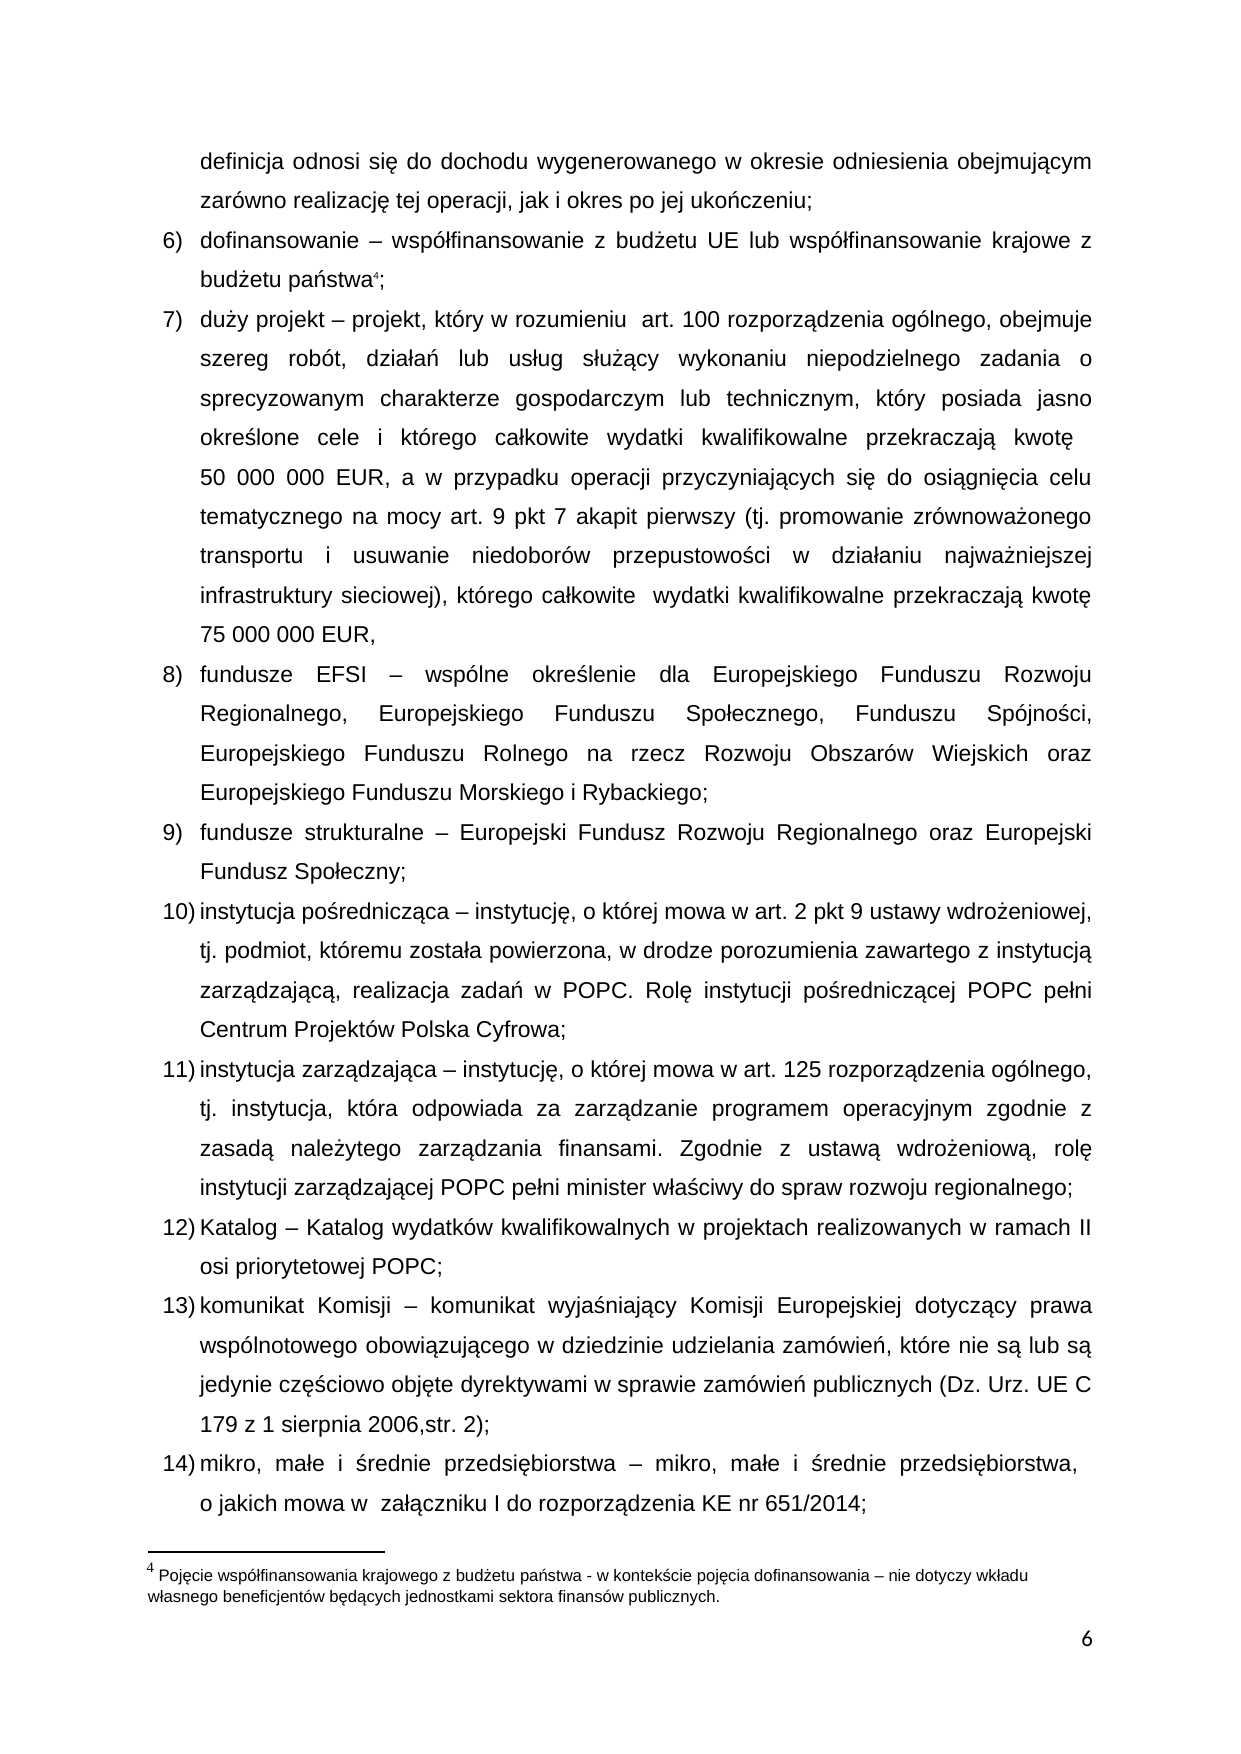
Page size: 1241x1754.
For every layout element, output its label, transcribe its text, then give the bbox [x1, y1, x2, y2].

list duży projekt – projekt, który w rozumieniu art. 100 rozporządzenia ogólnego, obejmuje szereg robót, działań lub usług służący wykonaniu niepodzielnego zadania o sprecyzowanym charakterze gospodarczym lub technicznym, który posiada jasno określone cele i którego całkowite wydatki kwalifikowalne przekraczają kwotę 50 000 000 EUR, a w przypadku operacji przyczyniających się do osiągnięcia celu tematycznego na mocy art. 9 pkt 7 akapit pierwszy (tj. promowanie zrównoważonego transportu i usuwanie niedoborów przepustowości w działaniu najważniejszej infrastruktury sieciowej), którego całkowite wydatki kwalifikowalne przekraczają kwotę 75 000 000 EUR, [162, 306, 1093, 648]
list mikro, małe i średnie przedsiębiorstwa – mikro, małe i średnie przedsiębiorstwa, o jakich mowa w załączniku I do rozporządzenia KE nr 651/2014; [162, 1450, 1093, 1516]
list instytucja zarządzająca – instytucję, o której mowa w art. 125 rozporządzenia ogólnego, tj. instytucja, która odpowiada za zarządzanie programem operacyjnym zgodnie z zasadą należytego zarządzania finansami. Zgodnie z ustawą wdrożeniową, rolę instytucji zarządzającej POPC pełni minister właściwy do spraw rozwoju regionalnego; [162, 1056, 1093, 1200]
list instytucja pośrednicząca – instytucję, o której mowa w art. 2 pkt 9 ustawy wdrożeniowej, tj. podmiot, któremu została powierzona, w drodze porozumienia zawartego z instytucją zarządzającą, realizacja zadań w POPC. Rolę instytucji pośredniczącej POPC pełni Centrum Projektów Polska Cyfrowa; [162, 898, 1093, 1042]
list Katalog – Katalog wydatków kwalifikowalnych w projektach realizowanych w ramach II osi priorytetowej POPC; [162, 1213, 1093, 1279]
list fundusze strukturalne – Europejski Fundusz Rozwoju Regionalnego oraz Europejski Fundusz Społeczny; [162, 819, 1093, 884]
list fundusze EFSI – wspólne określenie dla Europejskiego Funduszu Rozwoju Regionalnego, Europejskiego Funduszu Społecznego, Funduszu Spójności, Europejskiego Funduszu Rolnego na rzecz Rozwoju Obszarów Wiejskich oraz Europejskiego Funduszu Morskiego i Rybackiego; [162, 661, 1093, 806]
list dofinansowanie – współfinansowanie z budżetu UE lub współfinansowanie krajowe z budżetu państwa; [162, 227, 1093, 292]
list komunikat Komisji – komunikat wyjaśniający Komisji Europejskiej dotyczący prawa wspólnotowego obowiązującego w dziedzinie udzielania zamówień, które nie są lub są jedynie częściowo objęte dyrektywami w sprawie zamówień publicznych (Dz. Urz. UE C 179 z 1 sierpnia 2006,str. 2); [162, 1292, 1093, 1437]
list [162, 148, 1093, 213]
